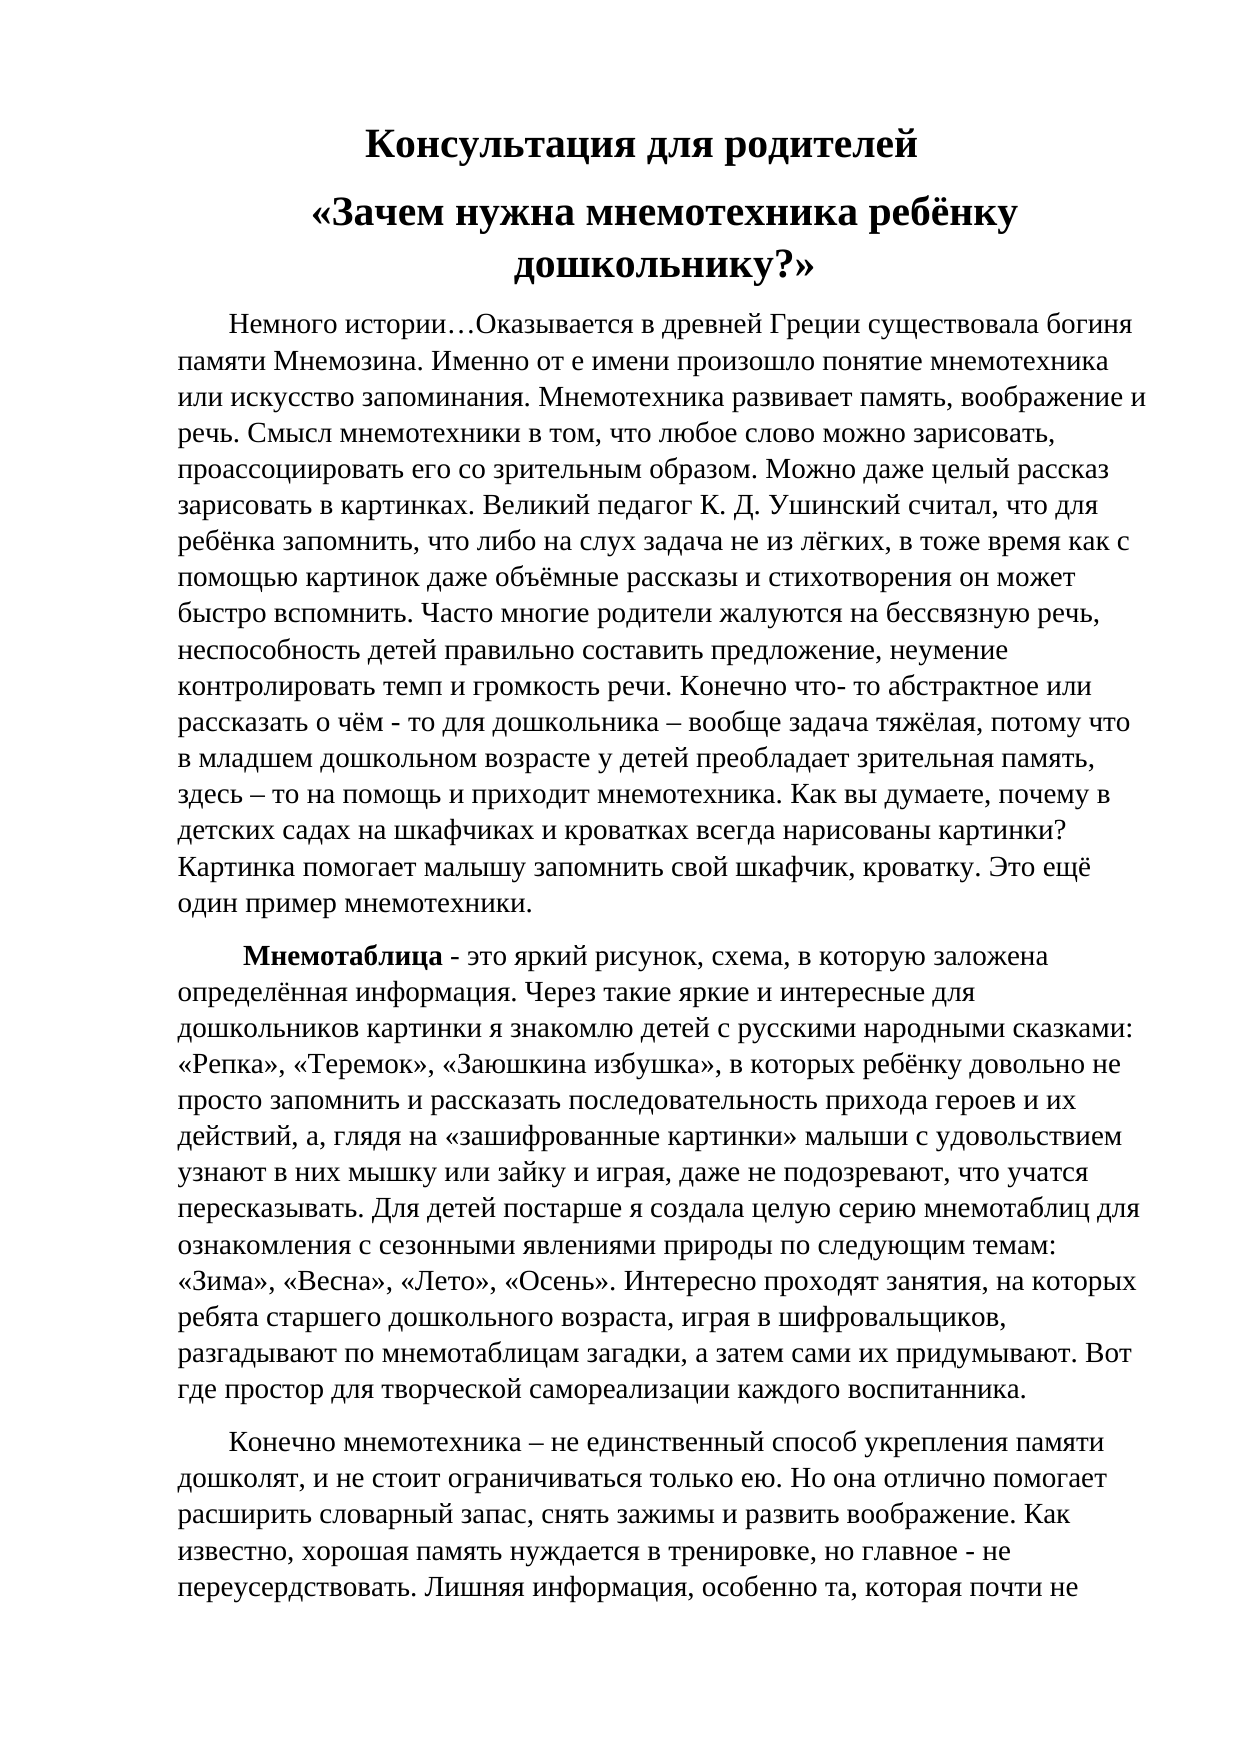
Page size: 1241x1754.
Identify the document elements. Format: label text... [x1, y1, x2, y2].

text Мнемотаблица - это яркий рисунок, схема, в которую заложена определённая информация. Через такие яркие и интересные для дошкольников картинки я знакомлю детей с русскими народными сказками: «Репка», «Теремок», «Заюшкина избушка», в которых ребёнку довольно не просто запомнить и рассказать последовательность прихода героев и их действий, а, глядя на «зашифрованные картинки» малыши с удовольствием узнают в них мышку или зайку и играя, даже не подозревают, что учатся пересказывать. Для детей постарше я создала целую серию мнемотаблиц для ознакомления с сезонными явлениями природы по следующим темам: «Зима», «Весна», «Лето», «Осень». Интересно проходят занятия, на которых ребята старшего дошкольного возраста, играя в шифровальщиков, разгадывают по мнемотаблицам загадки, а затем сами их придумывают. Вот где простор для творческой самореализации каждого воспитанника. [177, 938, 1152, 1405]
text Немного истории…Оказывается в древней Греции существовала богиня памяти Мнемозина. Именно от е имени произошло понятие мнемотехника или искусство запоминания. Мнемотехника развивает память, воображение и речь. Смысл мнемотехники в том, что любое слово можно зарисовать, проассоциировать его со зрительным образом. Можно даже целый рассказ зарисовать в картинках. Великий педагог К. Д. Ушинский считал, что для ребёнка запомнить, что либо на слух задача не из лёгких, в тоже время как с помощью картинок даже объёмные рассказы и стихотворения он может быстро вспомнить. Часто многие родители жалуются на бессвязную речь, неспособность детей правильно составить предложение, неумение контролировать темп и громкость речи. Конечно что- то абстрактное или рассказать о чём - то для дошкольника – вообще задача тяжёлая, потому что в младшем дошкольном возрасте у детей преобладает зрительная память, здесь – то на помощь и приходит мнемотехника. Как вы думаете, почему в детских садах на шкафчиках и кроватках всегда нарисованы картинки? Картинка помогает малышу запомнить свой шкафчик, кроватку. Это ещё один пример мнемотехники. [177, 306, 1152, 918]
text Консультация для родителей [177, 118, 1152, 166]
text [177, 1424, 1152, 1602]
text «Зачем нужна мнемотехника ребёнку дошкольнику?» [177, 186, 1152, 286]
